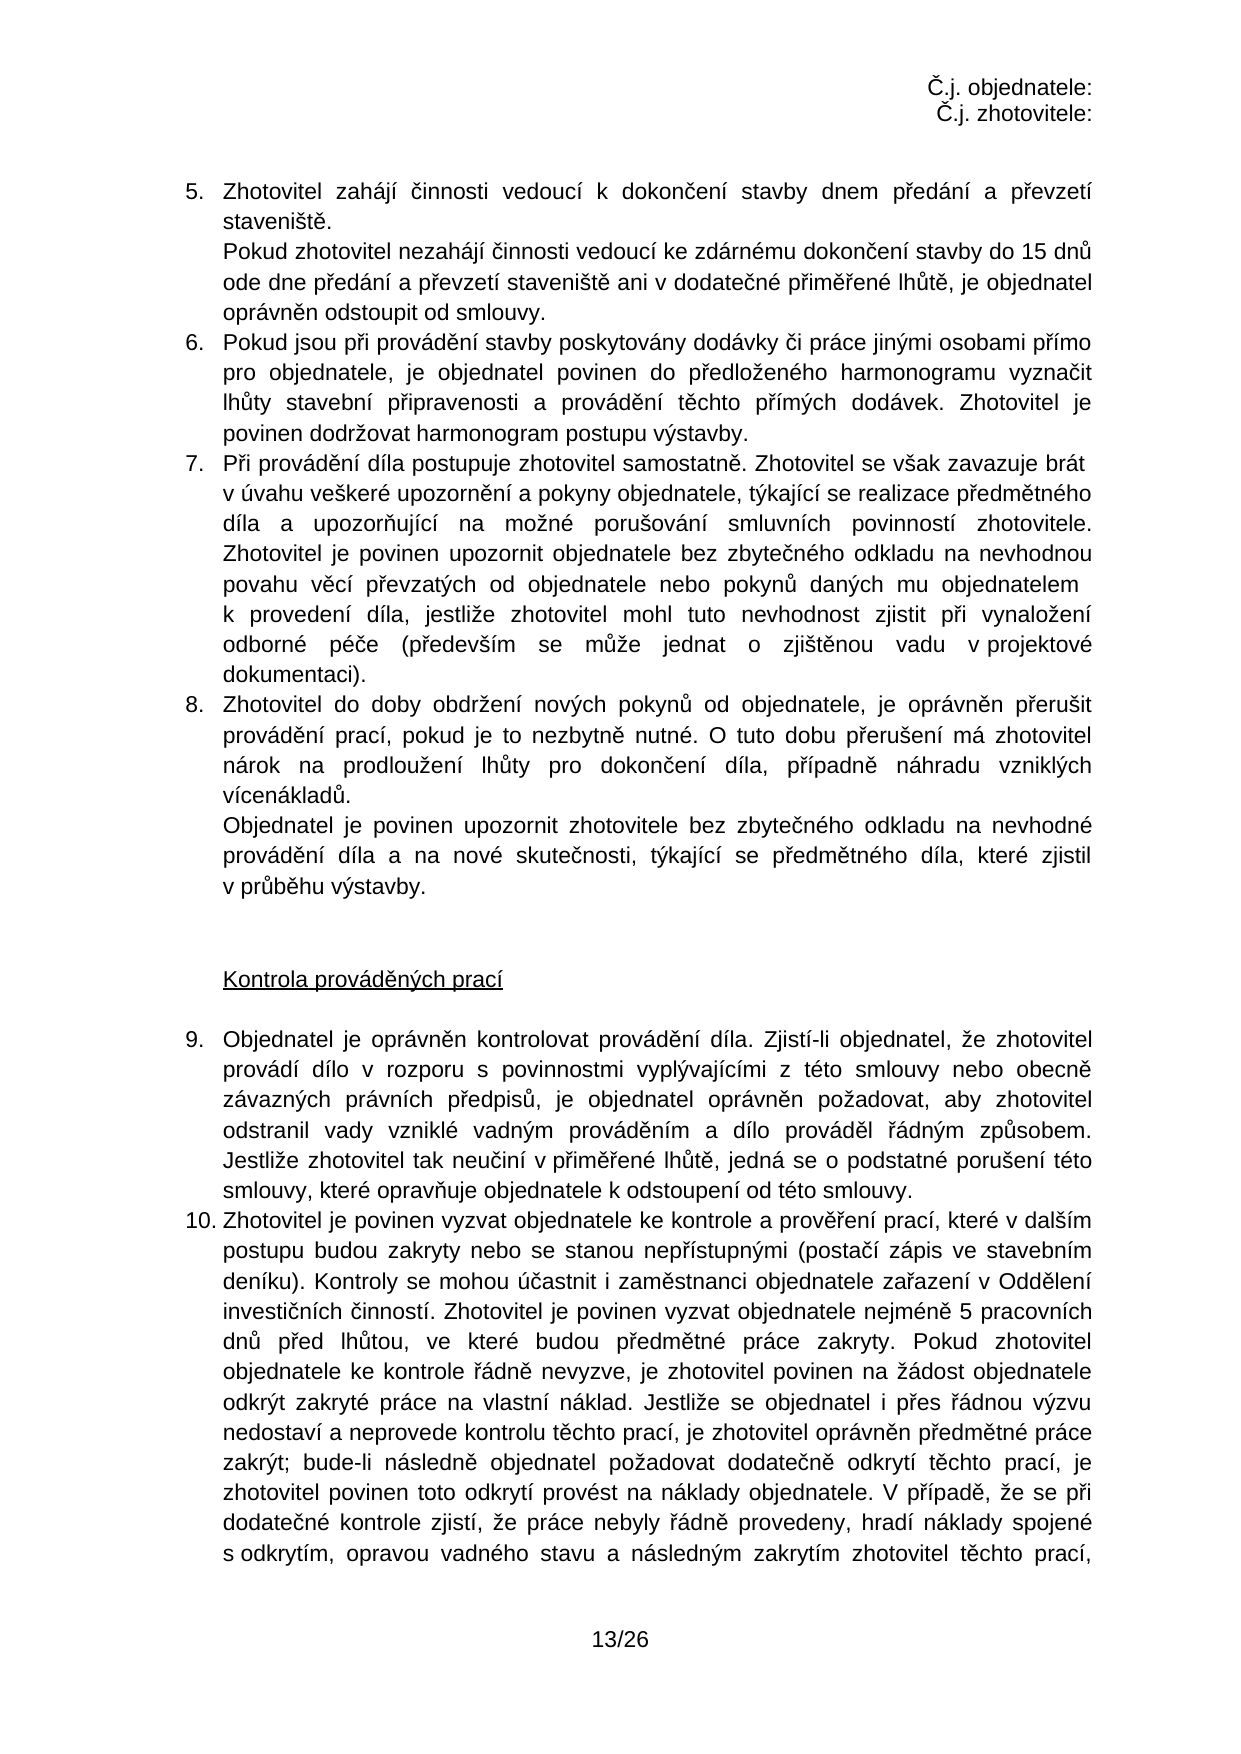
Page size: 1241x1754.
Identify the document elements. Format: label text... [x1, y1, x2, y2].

list Kontrola prováděných prací [223, 966, 1093, 992]
list Zhotovitel zahájí činnosti vedoucí k dokončení stavby dnem předání a převzetí staveniště. Pokud zhotovitel nezahájí činnosti vedoucí ke zdárnému dokončení stavby do 15 dnů ode dne předání a převzetí staveniště ani v dodatečné přiměřené lhůtě, je objednatel oprávněn odstoupit od smlouvy. [185, 178, 1093, 325]
list Objednatel je oprávněn kontrolovat provádění díla. Zjistí-li objednatel, že zhotovitel provádí dílo v rozporu s povinnostmi vyplývajícími z této smlouvy nebo obecně závazných právních předpisů, je objednatel oprávněn požadovat, aby zhotovitel odstranil vady vzniklé vadným prováděním a dílo prováděl řádným způsobem. Jestliže zhotovitel tak neučiní v přiměřené lhůtě, jedná se o podstatné porušení této smlouvy, které opravňuje objednatele k odstoupení od této smlouvy. [185, 1026, 1093, 1203]
list Pokud jsou při provádění stavby poskytovány dodávky či práce jinými osobami přímo pro objednatele, je objednatel povinen do předloženého harmonogramu vyznačit lhůty stavební připravenosti a provádění těchto přímých dodávek. Zhotovitel je povinen dodržovat harmonogram postupu výstavby. [185, 329, 1093, 446]
list Zhotovitel do doby obdržení nových pokynů od objednatele, je oprávněn přerušit provádění prací, pokud je to nezbytně nutné. O tuto dobu přerušení má zhotovitel nárok na prodloužení lhůty pro dokončení díla, případně náhradu vzniklých vícenákladů. Objednatel je povinen upozornit zhotovitele bez zbytečného odkladu na nevhodné provádění díla a na nové skutečnosti, týkající se předmětného díla, které zjistil v průběhu výstavby. [185, 691, 1093, 899]
list Při provádění díla postupuje zhotovitel samostatně. Zhotovitel se však zavazuje brát v úvahu veškeré upozornění a pokyny objednatele, týkající se realizace předmětného díla a upozorňující na možné porušování smluvních povinností zhotovitele. Zhotovitel je povinen upozornit objednatele bez zbytečného odkladu na nevhodnou povahu věcí převzatých od objednatele nebo pokynů daných mu objednatelem k provedení díla, jestliže zhotovitel mohl tuto nevhodnost zjistit při vynaložení odborné péče (především se může jednat o zjištěnou vadu v projektové dokumentaci). [185, 450, 1093, 687]
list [185, 1207, 1093, 1566]
